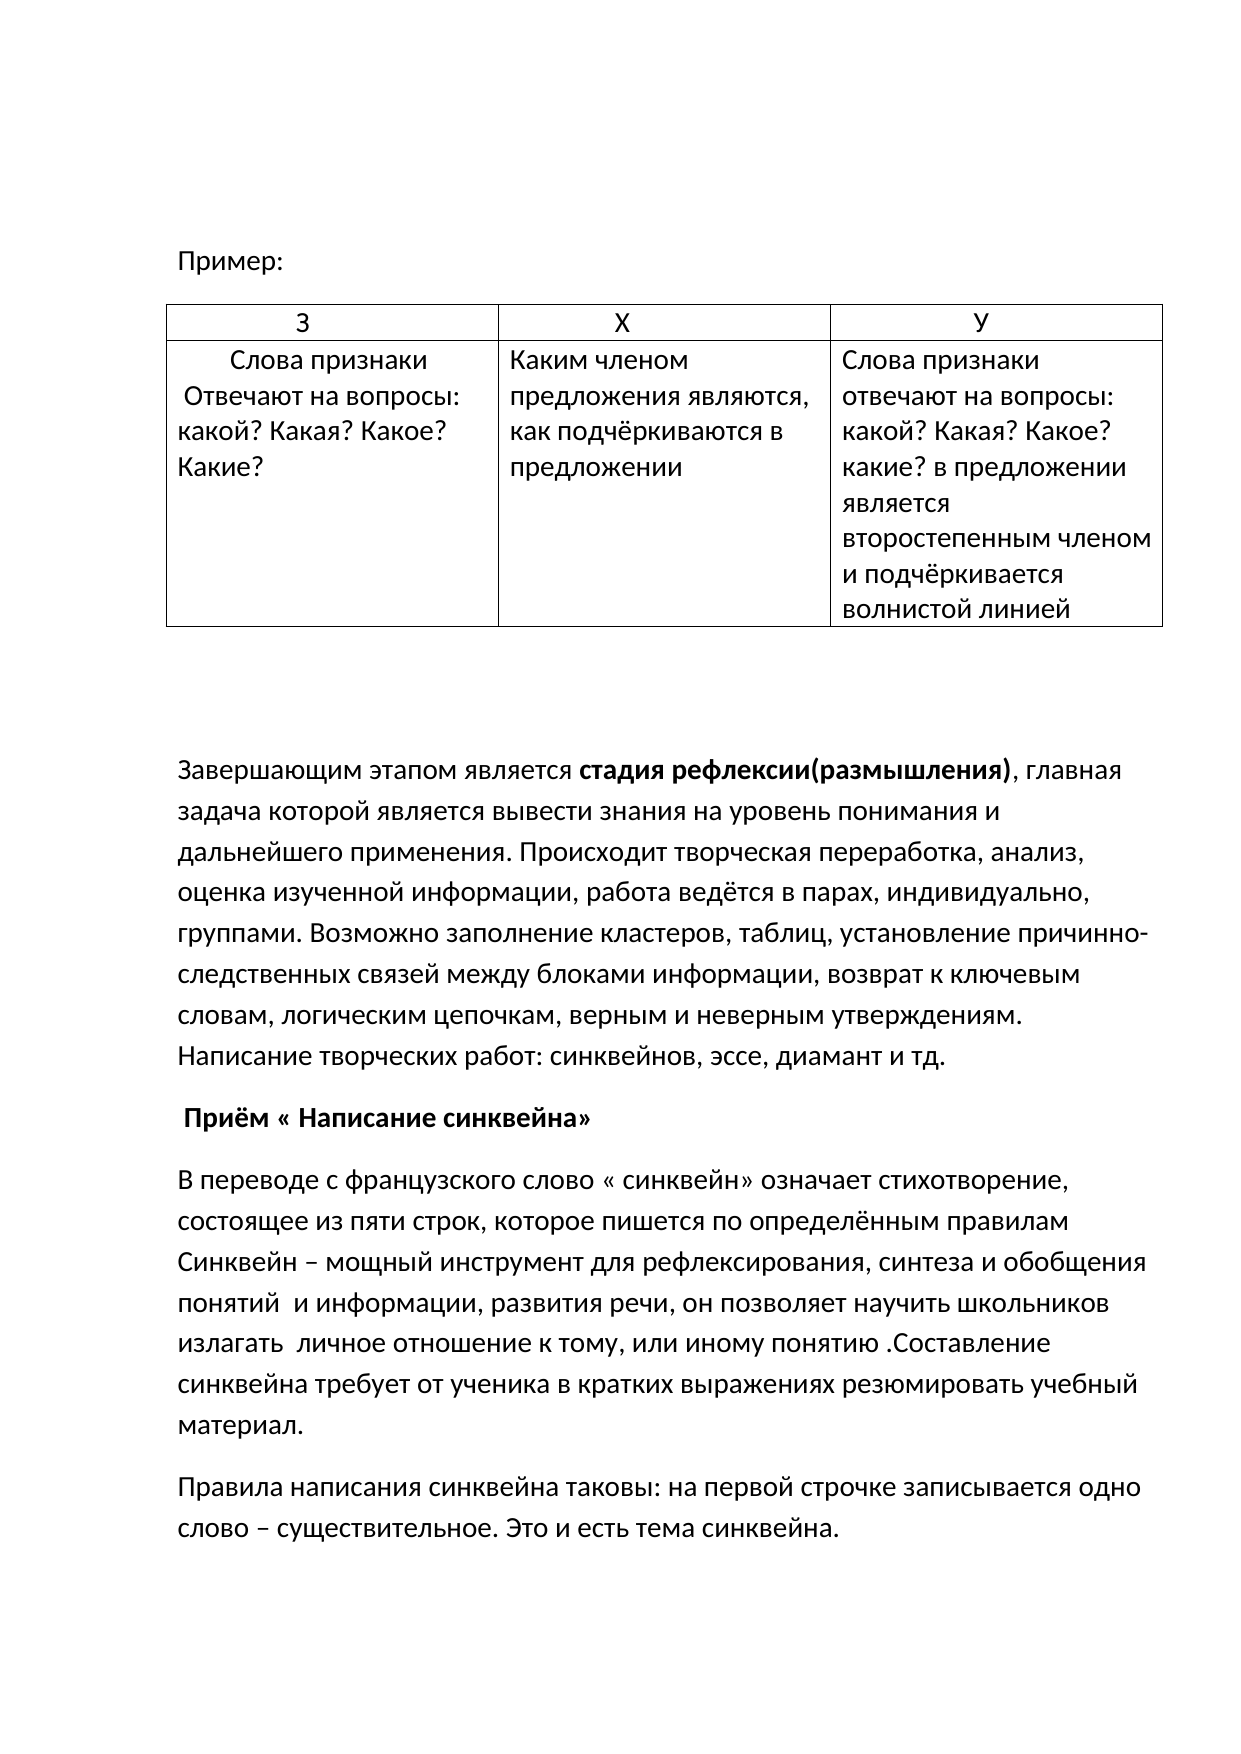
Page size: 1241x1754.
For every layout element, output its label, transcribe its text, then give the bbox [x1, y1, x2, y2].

table_cell Слова признаки отвечают на вопросы: какой? Какая? Какое?какие? в предложении является второстепенным членом и подчёркивается волнистой линией [831, 341, 1162, 626]
table_header Х [499, 305, 830, 340]
table_cell Каким членом предложения являются, как подчёркиваются в предложении [499, 341, 830, 626]
text В переводе с французского слово « синквейн» означает стихотворение, состоящее из пяти строк, которое пишется по определённым правилам Синквейн – мощный инструмент для рефлексирования, синтеза и обобщения понятий и информации, развития речи, он позволяет научить школьников излагать личное отношение к тому, или иному понятию .Составление синквейна требует от ученика в кратких выражениях резюмировать учебный материал. [177, 1161, 1152, 1442]
text Приём « Написание синквейна» [177, 1099, 1152, 1135]
text Пример: [177, 242, 1152, 277]
table_cell Слова признаки Отвечают на вопросы: какой? Какая? Какое? Какие? [167, 341, 498, 626]
table_header У [831, 305, 1162, 340]
text Правила написания синквейна таковы: на первой строчке записывается одно слово – существительное. Это и есть тема синквейна. [177, 1468, 1152, 1545]
table_header З [167, 305, 498, 340]
text Завершающим этапом является стадия рефлексии(размышления), главная задача которой является вывести знания на уровень понимания и дальнейшего применения. Происходит творческая переработка, анализ, оценка изученной информации, работа ведётся в парах, индивидуально, группами. Возможно заполнение кластеров, таблиц, установление причинно-следственных связей между блоками информации, возврат к ключевым словам, логическим цепочкам, верным и неверным утверждениям. Написание творческих работ: синквейнов, эссе, диамант и тд. [177, 751, 1152, 1073]
